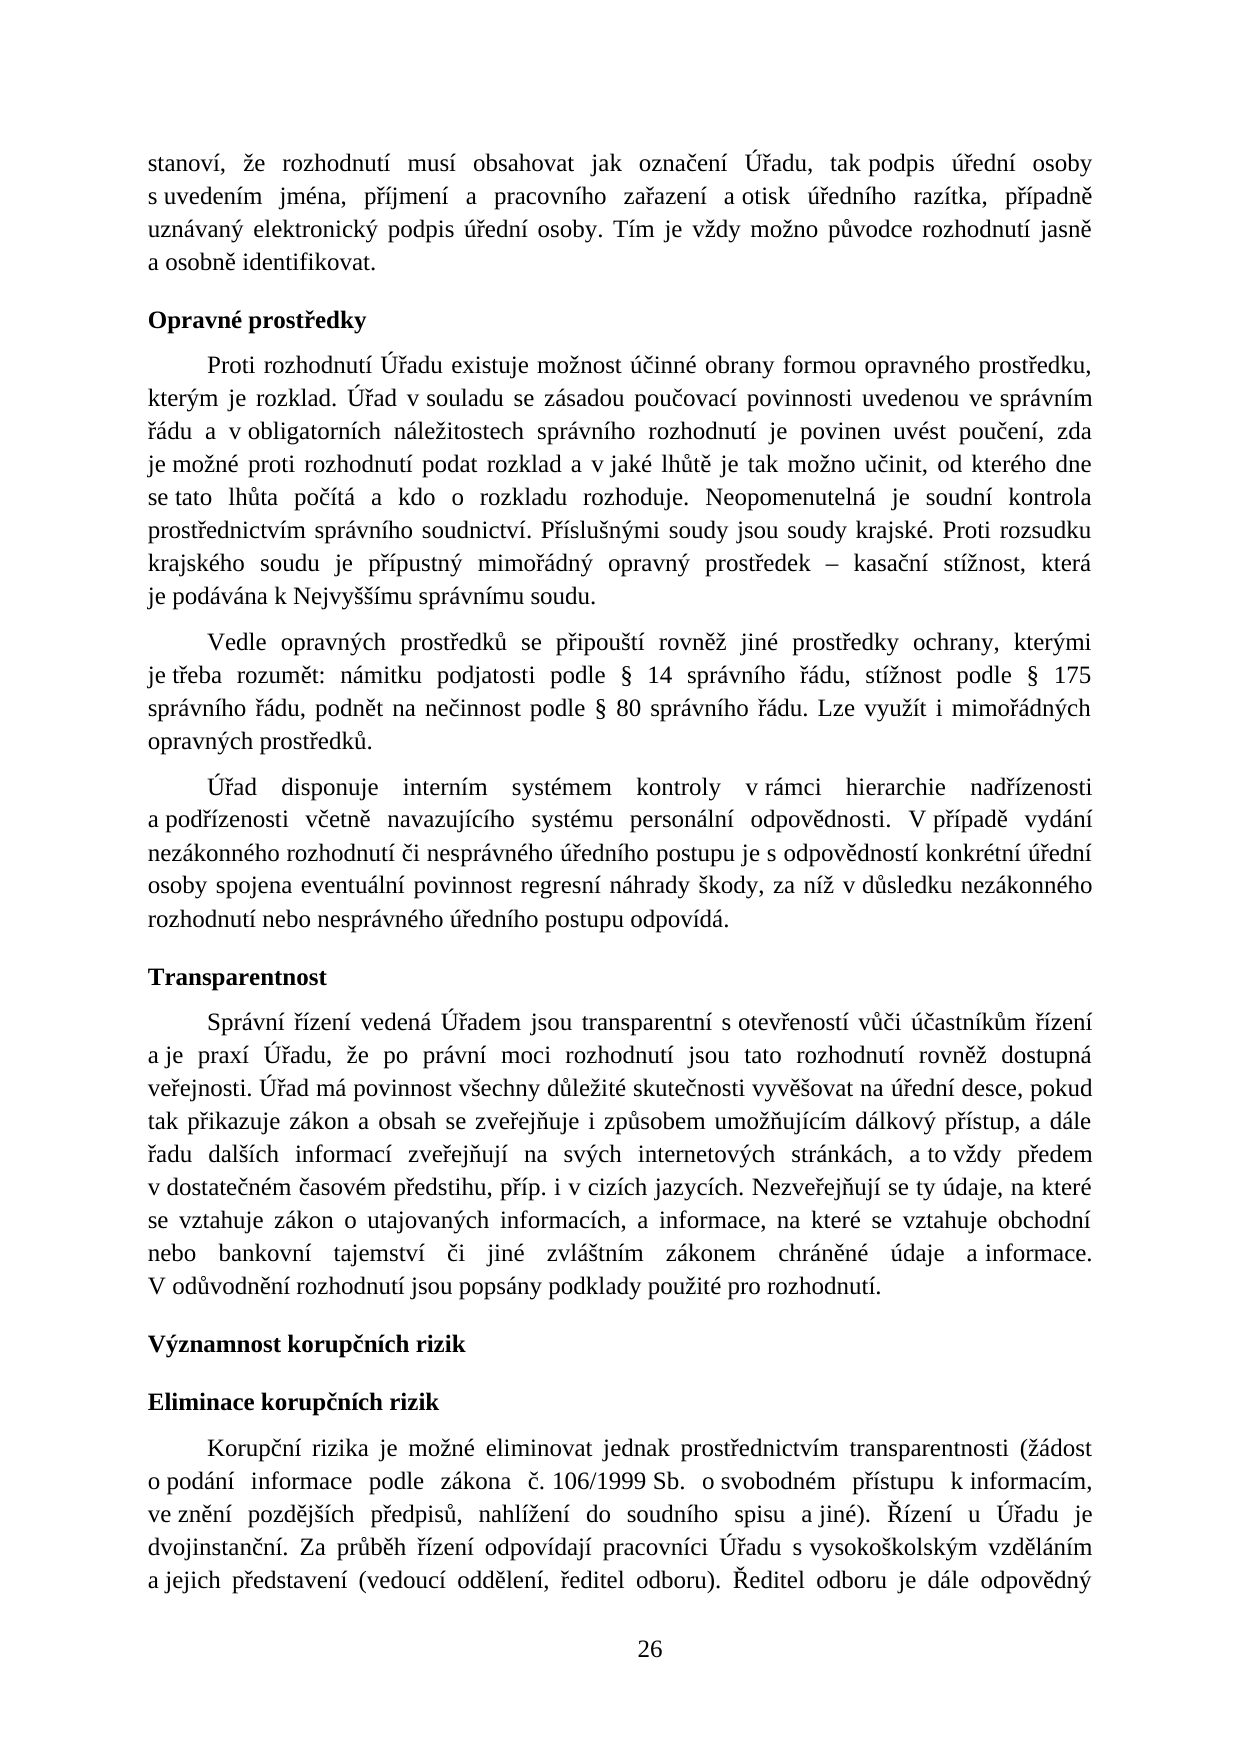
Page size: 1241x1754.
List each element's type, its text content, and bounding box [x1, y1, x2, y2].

text Správní řízení vedená Úřadem jsou transparentní s otevřeností vůči účastníkům řízení a je praxí Úřadu, že po právní moci rozhodnutí jsou tato rozhodnutí rovněž dostupná veřejnosti. Úřad má povinnost všechny důležité skutečnosti vyvěšovat na úřední desce, pokud tak přikazuje zákon a obsah se zveřejňuje i způsobem umožňujícím dálkový přístup, a dále řadu dalších informací zveřejňují na svých internetových stránkách, a to vždy předem v dostatečném časovém předstihu, příp. i v cizích jazycích. Nezveřejňují se ty údaje, na které se vztahuje zákon o utajovaných informacích, a informace, na které se vztahuje obchodní nebo bankovní tajemství či jiné zvláštním zákonem chráněné údaje a informace. V odůvodnění rozhodnutí jsou popsány podklady použité pro rozhodnutí. [148, 1007, 1092, 1300]
text Proti rozhodnutí Úřadu existuje možnost účinné obrany formou opravného prostředku, kterým je rozklad. Úřad v souladu se zásadou poučovací povinnosti uvedenou ve správním řádu a v obligatorních náležitostech správního rozhodnutí je povinen uvést poučení, zda je možné proti rozhodnutí podat rozklad a v jaké lhůtě je tak možno učinit, od kterého dne se tato lhůta počítá a kdo o rozkladu rozhoduje. Neopomenutelná je soudní kontrola prostřednictvím správního soudnictví. Příslušnými soudy jsou soudy krajské. Proti rozsudku krajského soudu je přípustný mimořádný opravný prostředek – kasační stížnost, která je podávána k Nejvyššímu správnímu soudu. [148, 350, 1092, 610]
subtitle Významnost korupčních rizik [148, 1329, 1092, 1358]
text Úřad disponuje interním systémem kontroly v rámci hierarchie nadřízenosti a podřízenosti včetně navazujícího systému personální odpovědnosti. V případě vydání nezákonného rozhodnutí či nesprávného úředního postupu je s odpovědností konkrétní úřední osoby spojena eventuální povinnost regresní náhrady škody, za níž v důsledku nezákonného rozhodnutí nebo nesprávného úředního postupu odpovídá. [148, 772, 1092, 932]
subtitle Opravné prostředky [148, 305, 1092, 333]
subtitle Eliminace korupčních rizik [148, 1387, 1092, 1416]
subtitle Transparentnost [148, 962, 1092, 990]
text Vedle opravných prostředků se připouští rovněž jiné prostředky ochrany, kterými je třeba rozumět: námitku podjatosti podle § 14 správního řádu, stížnost podle § 175 správního řádu, podnět na nečinnost podle § 80 správního řádu. Lze využít i mimořádných opravných prostředků. [148, 627, 1092, 755]
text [148, 148, 1092, 276]
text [148, 1433, 1092, 1594]
